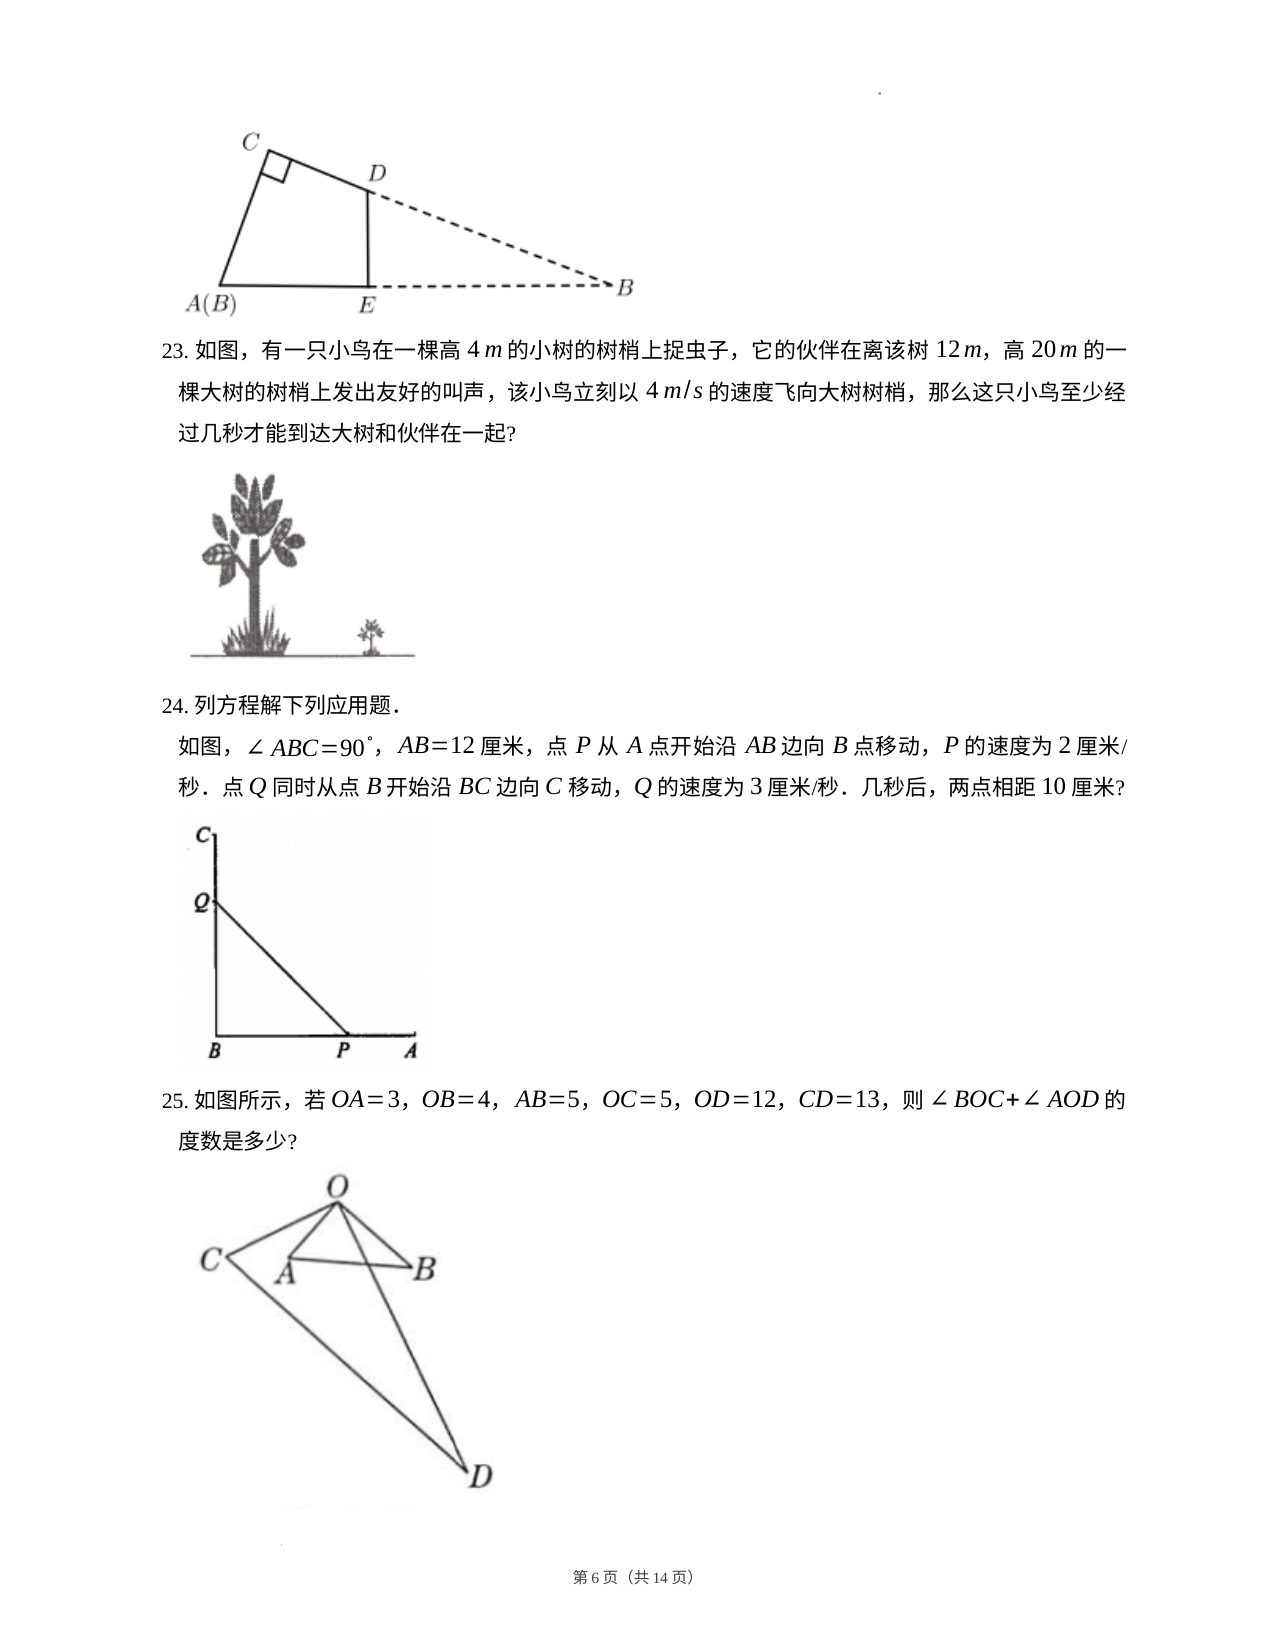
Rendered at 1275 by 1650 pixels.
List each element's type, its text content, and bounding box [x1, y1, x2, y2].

text 如图，， 厘米，点 从 点开始沿 边向 点移动， 的速度为 厘米/秒．点 同时从点 开始沿 边向 移动， 的速度为 厘米/秒．几秒后，两点相距 厘米? [162, 729, 1127, 802]
picture [178, 1165, 496, 1510]
picture [178, 457, 430, 679]
picture [178, 811, 430, 1074]
picture [178, 118, 647, 325]
text 24. 列方程解下列应用题． [162, 688, 1127, 720]
text 25. 如图所示，若 ，，，，，，则 的度数是多少? [162, 1083, 1127, 1156]
text 23. 如图，有一只小鸟在一棵高 的小树的树梢上捉虫子，它的伙伴在离该树 ，高 的一棵大树的树梢上发出友好的叫声，该小鸟立刻以 的速度飞向大树树梢，那么这只小鸟至少经过几秒才能到达大树和伙伴在一起? [162, 333, 1127, 447]
